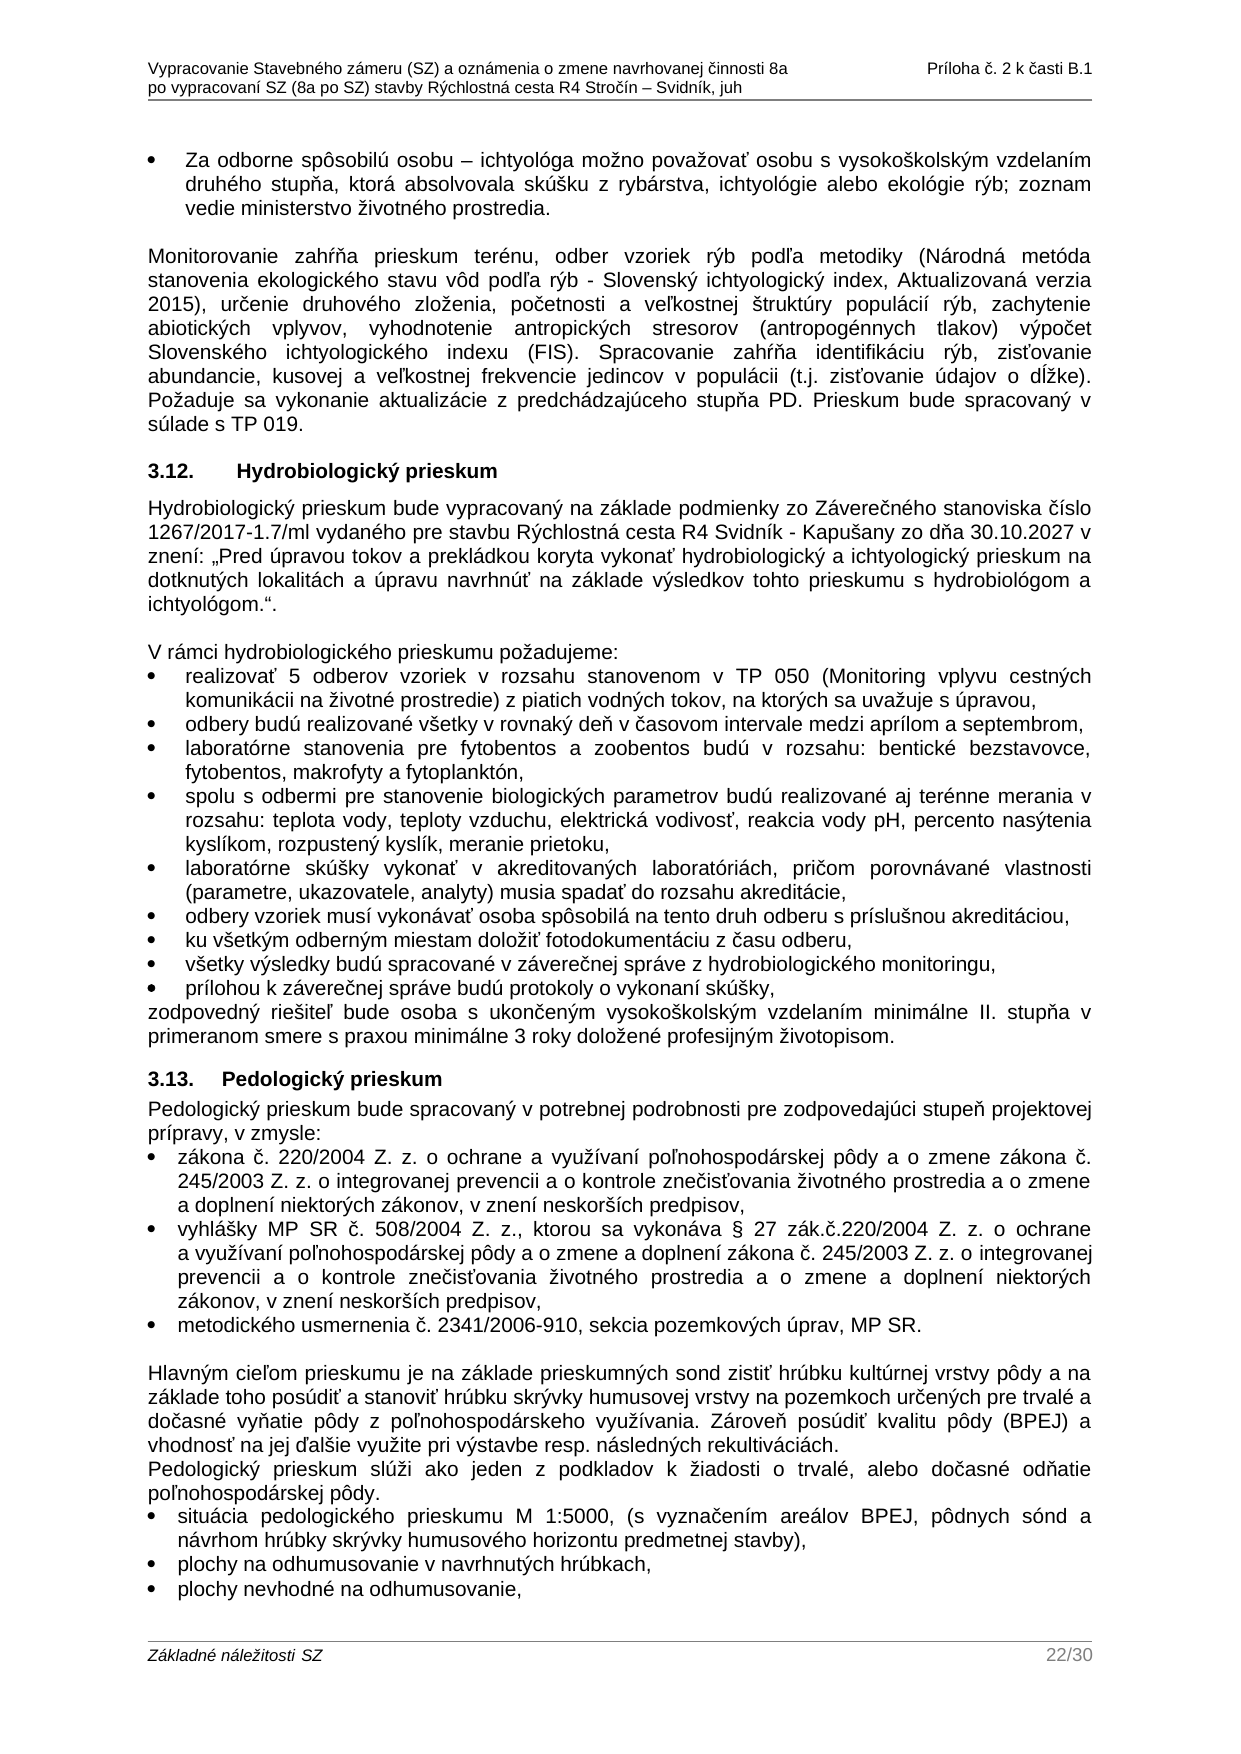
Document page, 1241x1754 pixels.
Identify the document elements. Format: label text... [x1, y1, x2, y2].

list všetky výsledky budú spracované v záverečnej správe z hydrobiologického monitoringu, [148, 952, 1092, 976]
list odbery budú realizované všetky v rovnaký deň v časovom intervale medzi aprílom a septembrom, [148, 711, 1092, 736]
text Pedologický prieskum bude spracovaný v potrebnej podrobnosti pre zodpovedajúci stupeň projektovej prípravy, v zmysle: [148, 1097, 1092, 1144]
list Hydrobiologický prieskum [148, 459, 1092, 483]
list plochy nevhodné na odhumusovanie, [148, 1576, 1092, 1600]
list situácia pedologického prieskumu M 1:5000, (s vyznačením areálov BPEJ, pôdnych sónd a návrhom hrúbky skrývky humusového horizontu predmetnej stavby), [148, 1504, 1092, 1552]
list odbery vzoriek musí vykonávať osoba spôsobilá na tento druh odberu s príslušnou akreditáciou, [148, 903, 1092, 928]
list zákona č. 220/2004 Z. z. o ochrane a využívaní poľnohospodárskej pôdy a o zmene zákona č. 245/2003 Z. z. o integrovanej prevencii a o kontrole znečisťovania životného prostredia a o zmene a doplnení niektorých zákonov, v znení neskorších predpisov, [148, 1144, 1092, 1217]
list prílohou k záverečnej správe budú protokoly o vykonaní skúšky, [148, 976, 1092, 1000]
list realizovať 5 odberov vzoriek v rozsahu stanovenom v TP 050 (Monitoring vplyvu cestných komunikácii na životné prostredie) z piatich vodných tokov, na ktorých sa uvažuje s úpravou, [148, 663, 1092, 711]
list metodického usmernenia č. 2341/2006-910, sekcia pozemkových úprav, MP SR. [148, 1312, 1092, 1337]
list laboratórne stanovenia pre fytobentos a zoobentos budú v rozsahu: bentické bezstavovce, fytobentos, makrofyty a fytoplanktón, [148, 736, 1092, 783]
text zodpovedný riešiteľ bude osoba s ukončeným vysokoškolským vzdelaním minimálne II. stupňa v primeranom smere s praxou minimálne 3 roky doložené profesijným životopisom. [148, 1000, 1092, 1048]
list laboratórne skúšky vykonať v akreditovaných laboratóriách, pričom porovnávané vlastnosti (parametre, ukazovatele, analyty) musia spadať do rozsahu akreditácie, [148, 856, 1092, 903]
list Pedologický prieskum [148, 1066, 1092, 1090]
list Za odborne spôsobilú osobu – ichtyológa možno považovať osobu s vysokoškolským vzdelaním druhého stupňa, ktorá absolvovala skúšku z rybárstva, ichtyológie alebo ekológie rýb; zoznam vedie ministerstvo životného prostredia. [148, 148, 1092, 220]
text V rámci hydrobiologického prieskumu požadujeme: [148, 639, 1092, 663]
text Hydrobiologický prieskum bude vypracovaný na základe podmienky zo Záverečného stanoviska číslo 1267/2017-1.7/ml vydaného pre stavbu Rýchlostná cesta R4 Svidník - Kapušany zo dňa 30.10.2027 v znení: „Pred úpravou tokov a prekládkou koryta vykonať hydrobiologický a ichtyologický prieskum na dotknutých lokalitách a úpravu navrhnúť na základe výsledkov tohto prieskumu s hydrobiológom a ichtyológom.“. [148, 496, 1092, 616]
list plochy na odhumusovanie v navrhnutých hrúbkach, [148, 1552, 1092, 1576]
text Pedologický prieskum slúži ako jeden z podkladov k žiadosti o trvalé, alebo dočasné odňatie poľnohospodárskej pôdy. [148, 1456, 1092, 1504]
text Hlavným cieľom prieskumu je na základe prieskumných sond zistiť hrúbku kultúrnej vrstvy pôdy a na základe toho posúdiť a stanoviť hrúbku skrývky humusovej vrstvy na pozemkoch určených pre trvalé a dočasné vyňatie pôdy z poľnohospodárskeho využívania. Zároveň posúdiť kvalitu pôdy (BPEJ) a vhodnosť na jej ďalšie využite pri výstavbe resp. následných rekultiváciách. [148, 1361, 1092, 1456]
text Monitorovanie zahŕňa prieskum terénu, odber vzoriek rýb podľa metodiky (Národná metóda stanovenia ekologického stavu vôd podľa rýb - Slovenský ichtyologický index, Aktualizovaná verzia 2015), určenie druhového zloženia, početnosti a veľkostnej štruktúry populácií rýb, zachytenie abiotických vplyvov, vyhodnotenie antropických stresorov (antropogénnych tlakov) výpočet Slovenského ichtyologického indexu (FIS). Spracovanie zahŕňa identifikáciu rýb, zisťovanie abundancie, kusovej a veľkostnej frekvencie jedincov v populácii (t.j. zisťovanie údajov o dĺžke). Požaduje sa vykonanie aktualizácie z predchádzajúceho stupňa PD. Prieskum bude spracovaný v súlade s TP 019. [148, 244, 1092, 435]
list vyhlášky MP SR č. 508/2004 Z. z., ktorou sa vykonáva § 27 zák.č.220/2004 Z. z. o ochrane a využívaní poľnohospodárskej pôdy a o zmene a doplnení zákona č. 245/2003 Z. z. o integrovanej prevencii a o kontrole znečisťovania životného prostredia a o zmene a doplnení niektorých zákonov, v znení neskorších predpisov, [148, 1217, 1092, 1312]
list ku všetkým odberným miestam doložiť fotodokumentáciu z času odberu, [148, 928, 1092, 952]
list spolu s odbermi pre stanovenie biologických parametrov budú realizované aj terénne merania v rozsahu: teplota vody, teploty vzduchu, elektrická vodivosť, reakcia vody pH, percento nasýtenia kyslíkom, rozpustený kyslík, meranie prietoku, [148, 783, 1092, 856]
